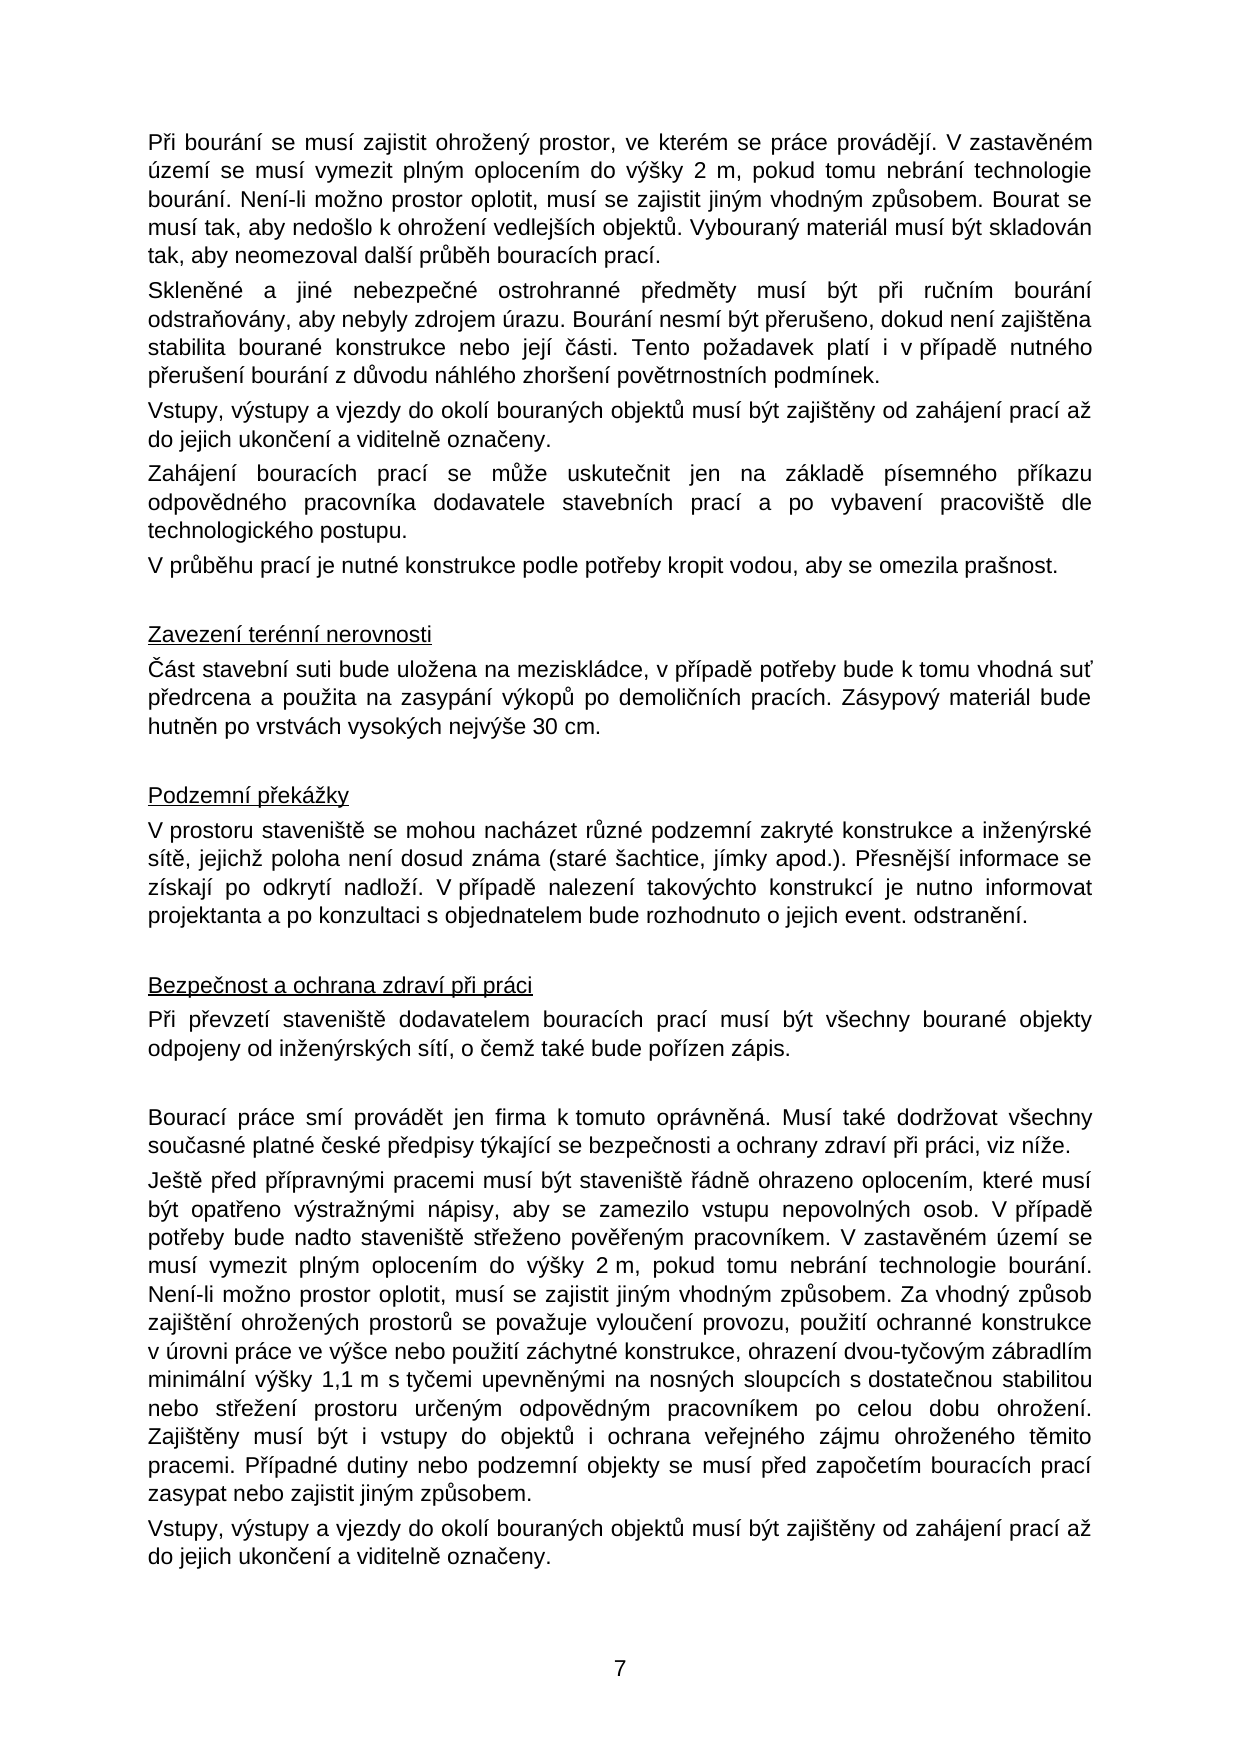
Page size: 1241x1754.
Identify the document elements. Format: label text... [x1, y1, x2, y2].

text Při převzetí staveniště dodavatelem bouracích prací musí být všechny bourané objekty odpojeny od inženýrských sítí, o čemž také bude pořízen zápis. [148, 1006, 1092, 1061]
text Část stavební suti bude uložena na meziskládce, v případě potřeby bude k tomu vhodná suť předrcena a použita na zasypání výkopů po demoličních pracích. Zásypový materiál bude hutněn po vrstvách vysokých nejvýše 30 cm. [148, 656, 1092, 739]
text Při bourání se musí zajistit ohrožený prostor, ve kterém se práce provádějí. V zastavěném území se musí vymezit plným oplocením do výšky 2 m, pokud tomu nebrání technologie bourání. Není-li možno prostor oplotit, musí se zajistit jiným vhodným způsobem. Bourat se musí tak, aby nedošlo k ohrožení vedlejších objektů. Vybouraný materiál musí být skladován tak, aby neomezoval další průběh bouracích prací. [148, 129, 1092, 269]
text Bezpečnost a ochrana zdraví při práci [148, 972, 1092, 998]
text Zahájení bouracích prací se může uskutečnit jen na základě písemného příkazu odpovědného pracovníka dodavatele stavebních prací a po vybavení pracoviště dle technologického postupu. [148, 460, 1092, 543]
text Vstupy, výstupy a vjezdy do okolí bouraných objektů musí být zajištěny od zahájení prací až do jejich ukončení a viditelně označeny. [148, 397, 1092, 452]
text V průběhu prací je nutné konstrukce podle potřeby kropit vodou, aby se omezila prašnost. [148, 552, 1092, 578]
text V prostoru staveniště se mohou nacházet různé podzemní zakryté konstrukce a inženýrské sítě, jejichž poloha není dosud známa (staré šachtice, jímky apod.). Přesnější informace se získají po odkrytí nadloží. V případě nalezení takovýchto konstrukcí je nutno informovat projektanta a po konzultaci s objednatelem bude rozhodnuto o jejich event. odstranění. [148, 817, 1092, 928]
text Vstupy, výstupy a vjezdy do okolí bouraných objektů musí být zajištěny od zahájení prací až do jejich ukončení a viditelně označeny. [148, 1515, 1092, 1569]
text Skleněné a jiné nebezpečné ostrohranné předměty musí být při ručním bourání odstraňovány, aby nebyly zdrojem úrazu. Bourání nesmí být přerušeno, dokud není zajištěna stabilita bourané konstrukce nebo její části. Tento požadavek platí i v případě nutného přerušení bourání z důvodu náhlého zhoršení povětrnostních podmínek. [148, 277, 1092, 389]
text Bourací práce smí provádět jen firma k tomuto oprávněná. Musí také dodržovat všechny současné platné české předpisy týkající se bezpečnosti a ochrany zdraví při práci, viz níže. [148, 1104, 1092, 1159]
text Ještě před přípravnými pracemi musí být staveniště řádně ohrazeno oplocením, které musí být opatřeno výstražnými nápisy, aby se zamezilo vstupu nepovolných osob. V případě potřeby bude nadto staveniště střeženo pověřeným pracovníkem. V zastavěném území se musí vymezit plným oplocením do výšky 2 m, pokud tomu nebrání technologie bourání. Není-li možno prostor oplotit, musí se zajistit jiným vhodným způsobem. Za vhodný způsob zajištění ohrožených prostorů se považuje vyloučení provozu, použití ochranné konstrukce v úrovni práce ve výšce nebo použití záchytné konstrukce, ohrazení dvou-tyčovým zábradlím minimální výšky 1,1 m s tyčemi upevněnými na nosných sloupcích s dostatečnou stabilitou nebo střežení prostoru určeným odpovědným pracovníkem po celou dobu ohrožení. Zajištěny musí být i vstupy do objektů i ochrana veřejného zájmu ohroženého těmito pracemi. Případné dutiny nebo podzemní objekty se musí před započetím bouracích prací zasypat nebo zajistit jiným způsobem. [148, 1167, 1092, 1506]
text Podzemní překážky [148, 782, 1092, 808]
text Zavezení terénní nerovnosti [148, 621, 1092, 648]
